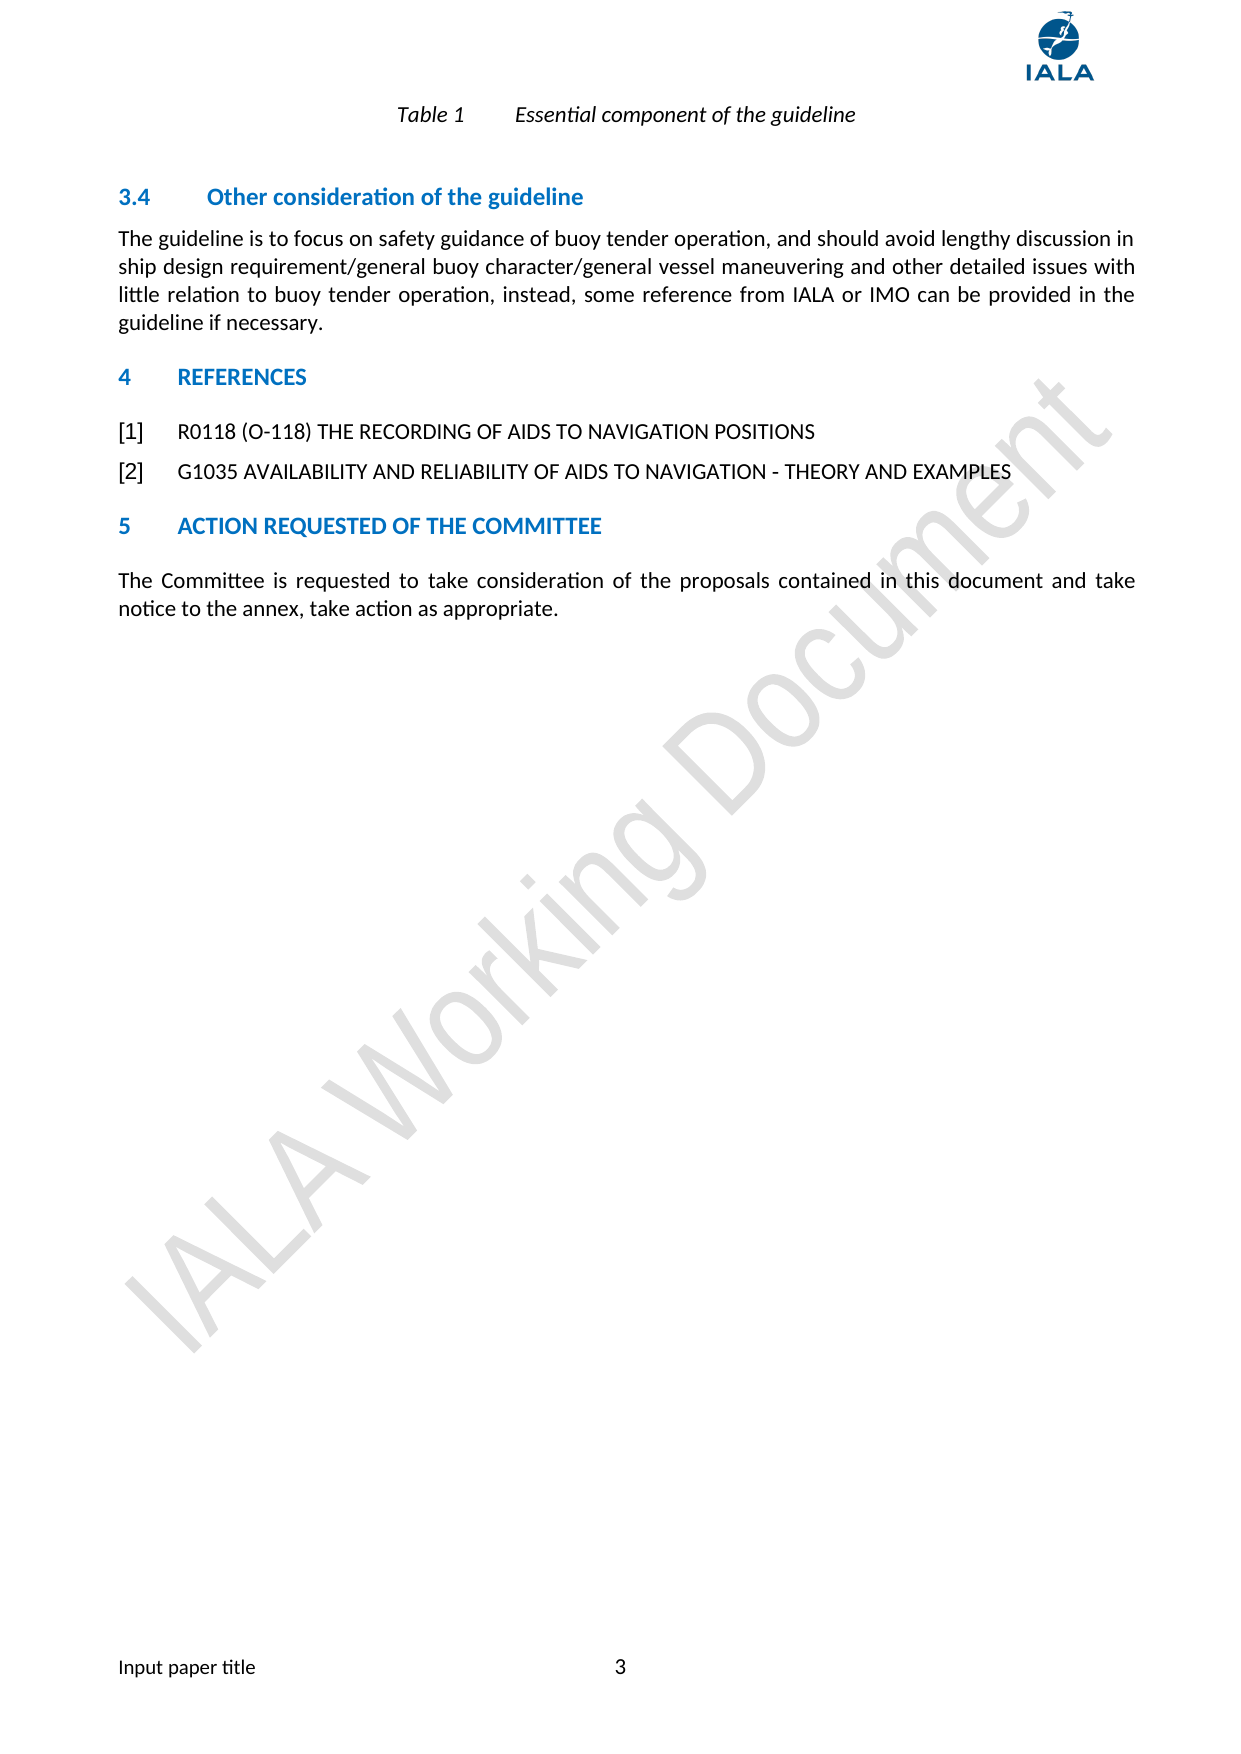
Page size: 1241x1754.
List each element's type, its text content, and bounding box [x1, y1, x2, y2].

subtitle Action requested of the Committee [118, 510, 1137, 541]
picture [1011, 3, 1106, 96]
subtitle Other consideration of the guideline [118, 181, 1137, 212]
text The Committee is requested to take consideration of the proposals contained in this document and take notice to the annex, take action as appropriate. [118, 566, 1137, 622]
text The guideline is to focus on safety guidance of buoy tender operation, and should avoid lengthy discussion in ship design requirement/general buoy character/general vessel maneuvering and other detailed issues with little relation to buoy tender operation, instead, some reference from IALA or IMO can be provided in the guideline if necessary. [118, 224, 1137, 336]
text Essential component of the guideline [118, 100, 1137, 128]
subtitle References [118, 361, 1137, 392]
text R0118 (O-118) THE RECORDING OF AIDS TO NAVIGATION POSITIONS [118, 417, 1137, 445]
text G1035 AVAILABILITY AND RELIABILITY OF AIDS TO NAVIGATION ‐ THEORY AND EXAMPLES [118, 457, 1137, 485]
